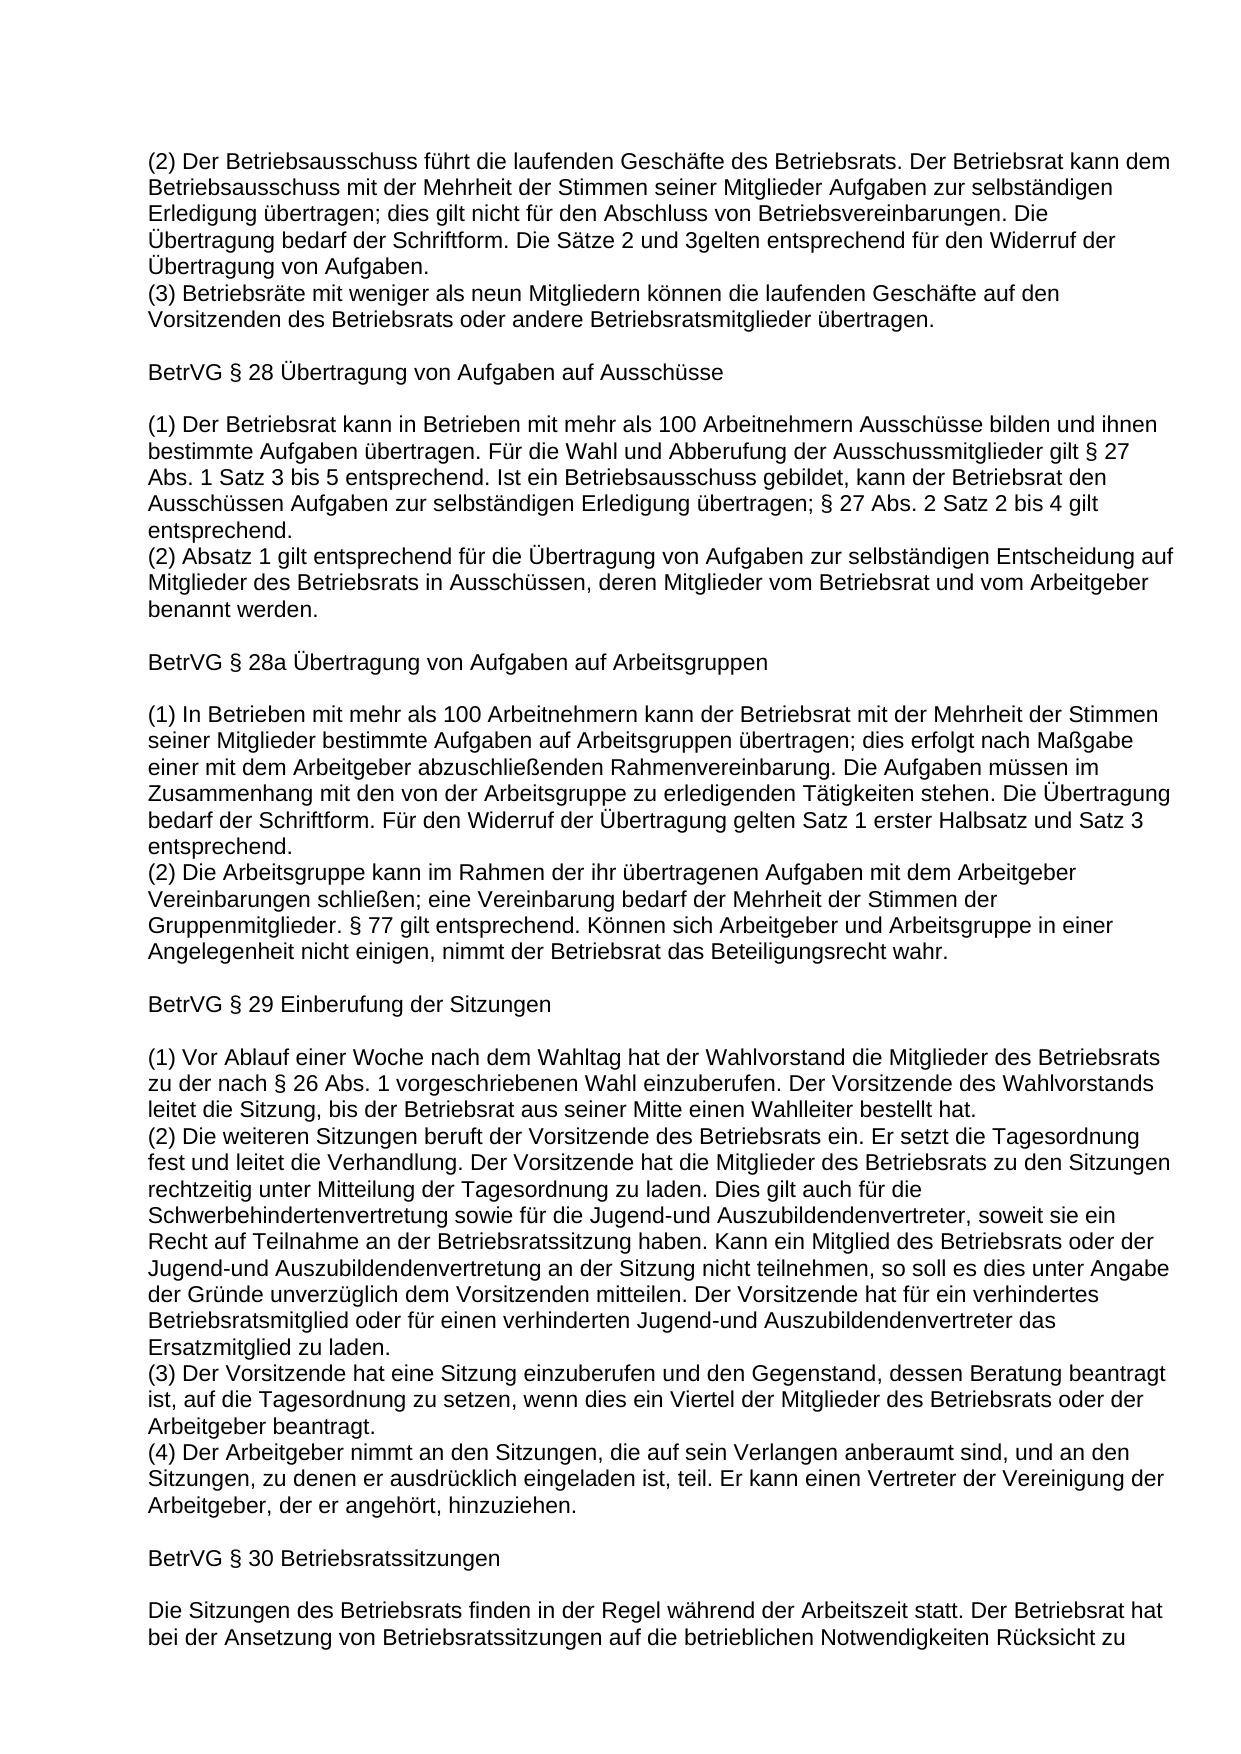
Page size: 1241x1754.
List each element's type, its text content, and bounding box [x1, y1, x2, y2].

text (1) Der Betriebsrat kann in Betrieben mit mehr als 100 Arbeitnehmern Ausschüsse bilden und ihnen bestimmte Aufgaben übertragen. Für die Wahl und Abberufung der Ausschussmitglieder gilt § 27 Abs. 1 Satz 3 bis 5 entsprechend. Ist ein Betriebsausschuss gebildet, kann der Betriebsrat den Ausschüssen Aufgaben zur selbständigen Erledigung übertragen; § 27 Abs. 2 Satz 2 bis 4 gilt entsprechend. [148, 411, 1181, 543]
text (3) Der Vorsitzende hat eine Sitzung einzuberufen und den Gegenstand, dessen Beratung beantragt ist, auf die Tagesordnung zu setzen, wenn dies ein Viertel der Mitglieder des Betriebsrats oder der Arbeitgeber beantragt. [148, 1360, 1181, 1439]
text (1) In Betrieben mit mehr als 100 Arbeitnehmern kann der Betriebsrat mit der Mehrheit der Stimmen seiner Mitglieder bestimmte Aufgaben auf Arbeitsgruppen übertragen; dies erfolgt nach Maßgabe einer mit dem Arbeitgeber abzuschließenden Rahmenvereinbarung. Die Aufgaben müssen im Zusammenhang mit den von der Arbeitsgruppe zu erledigenden Tätigkeiten stehen. Die Übertragung bedarf der Schriftform. Für den Widerruf der Übertragung gelten Satz 1 erster Halbsatz und Satz 3 entsprechend. [148, 701, 1181, 859]
text BetrVG § 29 Einberufung der Sitzungen [148, 991, 1181, 1017]
text (1) Vor Ablauf einer Woche nach dem Wahltag hat der Wahlvorstand die Mitglieder des Betriebsrats zu der nach § 26 Abs. 1 vorgeschriebenen Wahl einzuberufen. Der Vorsitzende des Wahlvorstands leitet die Sitzung, bis der Betriebsrat aus seiner Mitte einen Wahlleiter bestellt hat. [148, 1044, 1181, 1123]
text (3) Betriebsräte mit weniger als neun Mitgliedern können die laufenden Geschäfte auf den Vorsitzenden des Betriebsrats oder andere Betriebsratsmitglieder übertragen. [148, 279, 1181, 332]
text (2) Die Arbeitsgruppe kann im Rahmen der ihr übertragenen Aufgaben mit dem Arbeitgeber Vereinbarungen schließen; eine Vereinbarung bedarf der Mehrheit der Stimmen der Gruppenmitglieder. § 77 gilt entsprechend. Können sich Arbeitgeber und Arbeitsgruppe in einer Angelegenheit nicht einigen, nimmt der Betriebsrat das Beteiligungsrecht wahr. [148, 859, 1181, 965]
text (2) Absatz 1 gilt entsprechend für die Übertragung von Aufgaben zur selbständigen Entscheidung auf Mitglieder des Betriebsrats in Ausschüssen, deren Mitglieder vom Betriebsrat und vom Arbeitgeber benannt werden. [148, 543, 1181, 622]
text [148, 1597, 1181, 1650]
text BetrVG § 28a Übertragung von Aufgaben auf Arbeitsgruppen [148, 648, 1181, 675]
text (4) Der Arbeitgeber nimmt an den Sitzungen, die auf sein Verlangen anberaumt sind, und an den Sitzungen, zu denen er ausdrücklich eingeladen ist, teil. Er kann einen Vertreter der Vereinigung der Arbeitgeber, der er angehört, hinzuziehen. [148, 1439, 1181, 1518]
text BetrVG § 28 Übertragung von Aufgaben auf Ausschüsse [148, 358, 1181, 385]
text BetrVG § 30 Betriebsratssitzungen [148, 1544, 1181, 1571]
text (2) Der Betriebsausschuss führt die laufenden Geschäfte des Betriebsrats. Der Betriebsrat kann dem Betriebsausschuss mit der Mehrheit der Stimmen seiner Mitglieder Aufgaben zur selbständigen Erledigung übertragen; dies gilt nicht für den Abschluss von Betriebsvereinbarungen. Die Übertragung bedarf der Schriftform. Die Sätze 2 und 3gelten entsprechend für den Widerruf der Übertragung von Aufgaben. [148, 148, 1181, 279]
text (2) Die weiteren Sitzungen beruft der Vorsitzende des Betriebsrats ein. Er setzt die Tagesordnung fest und leitet die Verhandlung. Der Vorsitzende hat die Mitglieder des Betriebsrats zu den Sitzungen rechtzeitig unter Mitteilung der Tagesordnung zu laden. Dies gilt auch für die Schwerbehindertenvertretung sowie für die Jugend-und Auszubildendenvertreter, soweit sie ein Recht auf Teilnahme an der Betriebsratssitzung haben. Kann ein Mitglied des Betriebsrats oder der Jugend-und Auszubildendenvertretung an der Sitzung nicht teilnehmen, so soll es dies unter Angabe der Gründe unverzüglich dem Vorsitzenden mitteilen. Der Vorsitzende hat für ein verhindertes Betriebsratsmitglied oder für einen verhinderten Jugend-und Auszubildendenvertreter das Ersatzmitglied zu laden. [148, 1123, 1181, 1360]
